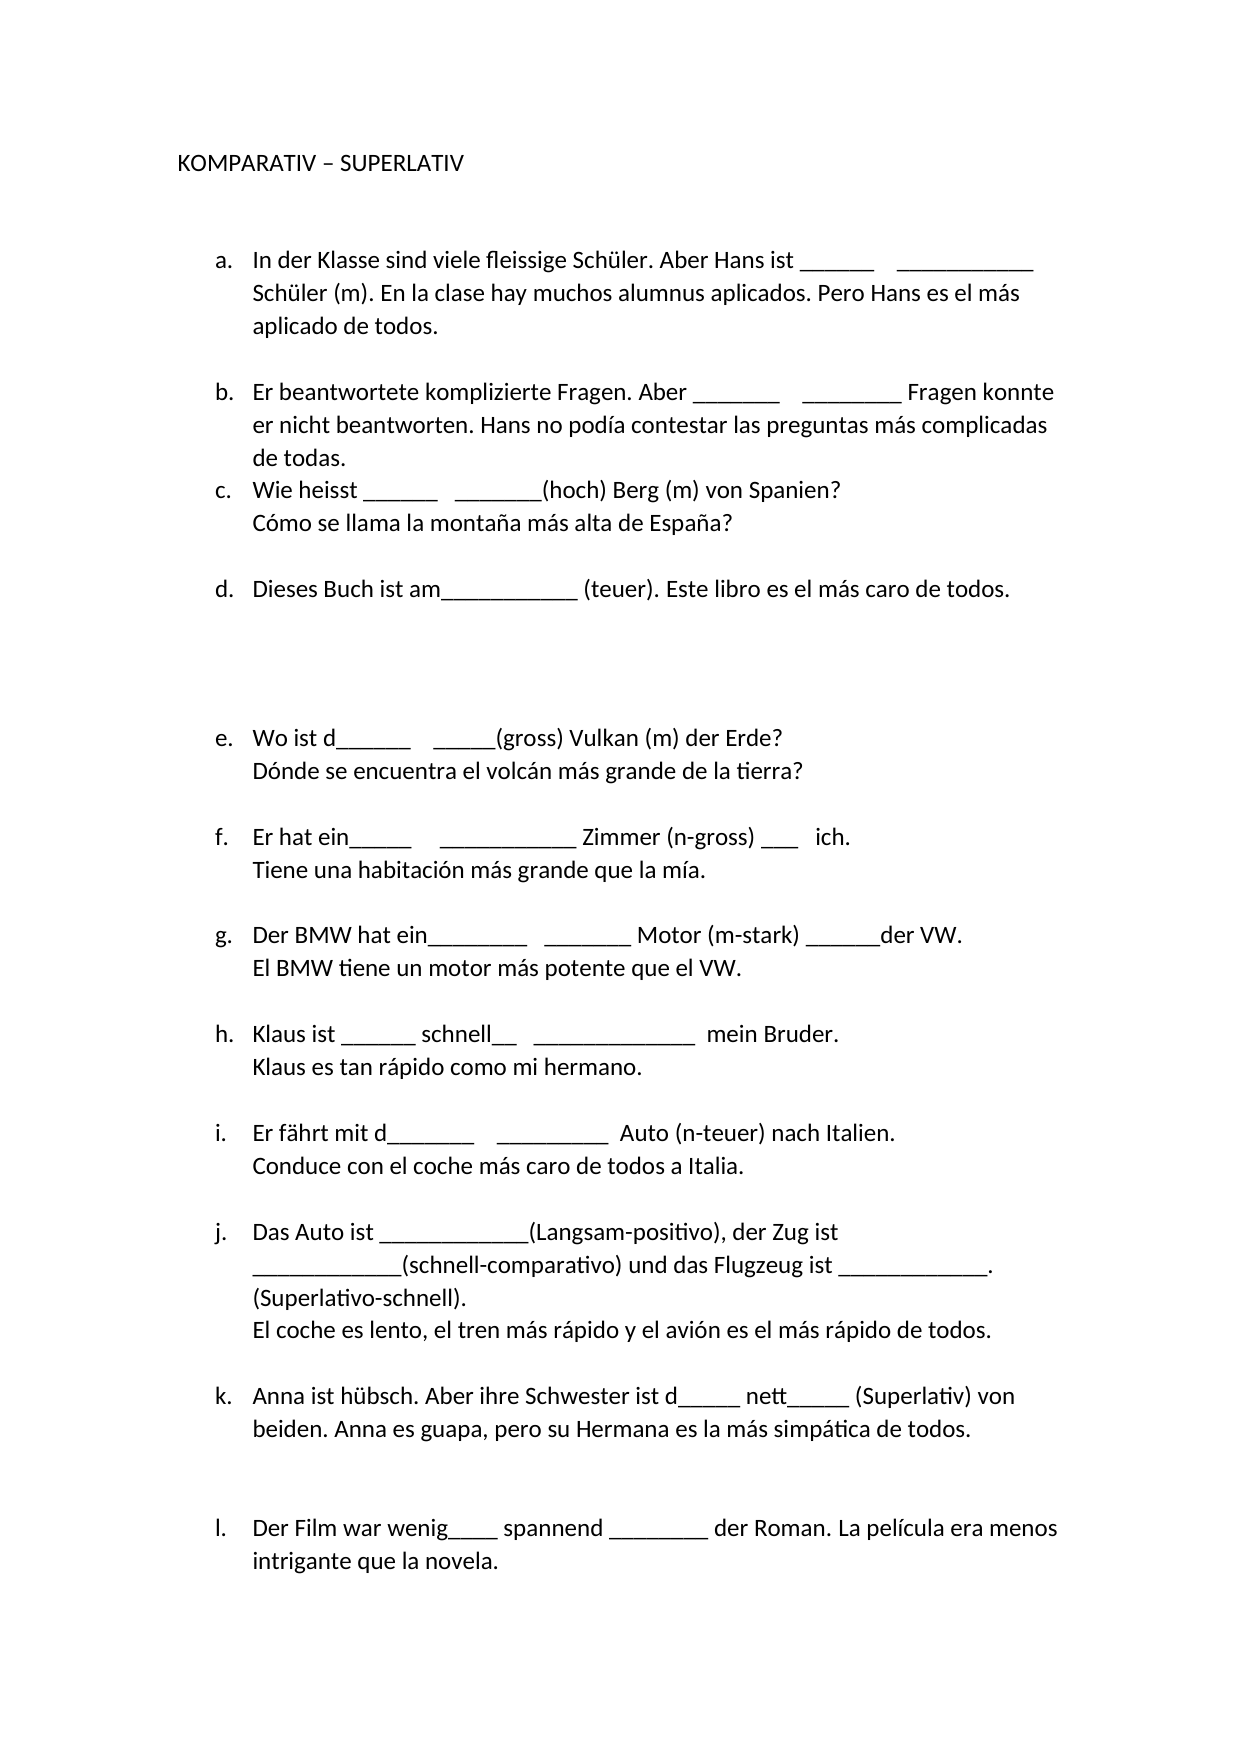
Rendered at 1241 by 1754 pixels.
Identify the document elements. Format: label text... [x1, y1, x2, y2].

list In der Klasse sind viele fleissige Schüler. Aber Hans ist ______ ___________ [215, 244, 1063, 275]
list Er hat ein_____ ___________ Zimmer (n-gross) ___ ich. [215, 821, 1063, 851]
list Klaus es tan rápido como mi hermano. [252, 1051, 1063, 1082]
list Der Film war wenig____ spannend ________ der Roman. La película era menos intrigante que la novela. [215, 1513, 1063, 1576]
list Anna ist hübsch. Aber ihre Schwester ist d_____ nett_____ (Superlativ) von beiden. Anna es guapa, pero su Hermana es la más simpática de todos. [215, 1381, 1063, 1444]
list El coche es lento, el tren más rápido y el avión es el más rápido de todos. [252, 1315, 1063, 1345]
list Klaus ist ______ schnell__ _____________ mein Bruder. [215, 1018, 1063, 1049]
list Der BMW hat ein________ _______ Motor (m-stark) ______der VW. [215, 920, 1063, 950]
list Schüler (m). En la clase hay muchos alumnus aplicados. Pero Hans es el más aplicado de todos. [252, 277, 1063, 341]
list Dieses Buch ist am___________ (teuer). Este libro es el más caro de todos. [215, 573, 1063, 604]
list Conduce con el coche más caro de todos a Italia. [252, 1150, 1063, 1181]
list Cómo se llama la montaña más alta de España? [252, 508, 1063, 538]
list Er beantwortete komplizierte Fragen. Aber _______ ________ Fragen konnte er nicht beantworten. Hans no podía contestar las preguntas más complicadas de todas. [215, 376, 1063, 472]
list Das Auto ist ____________(Langsam-positivo), der Zug ist ____________(schnell-comparativo) und das Flugzeug ist ____________.(Superlativo-schnell). [215, 1216, 1063, 1312]
list Er fährt mit d_______ _________ Auto (n-teuer) nach Italien. [215, 1117, 1063, 1148]
list Wo ist d______ _____(gross) Vulkan (m) der Erde? [215, 722, 1063, 753]
list Dónde se encuentra el volcán más grande de la tierra? [252, 755, 1063, 786]
text KOMPARATIV – SUPERLATIV [177, 148, 1063, 178]
list Tiene una habitación más grande que la mía. [252, 854, 1063, 884]
list El BMW tiene un motor más potente que el VW. [252, 953, 1063, 983]
list Wie heisst ______ _______(hoch) Berg (m) von Spanien? [215, 475, 1063, 505]
